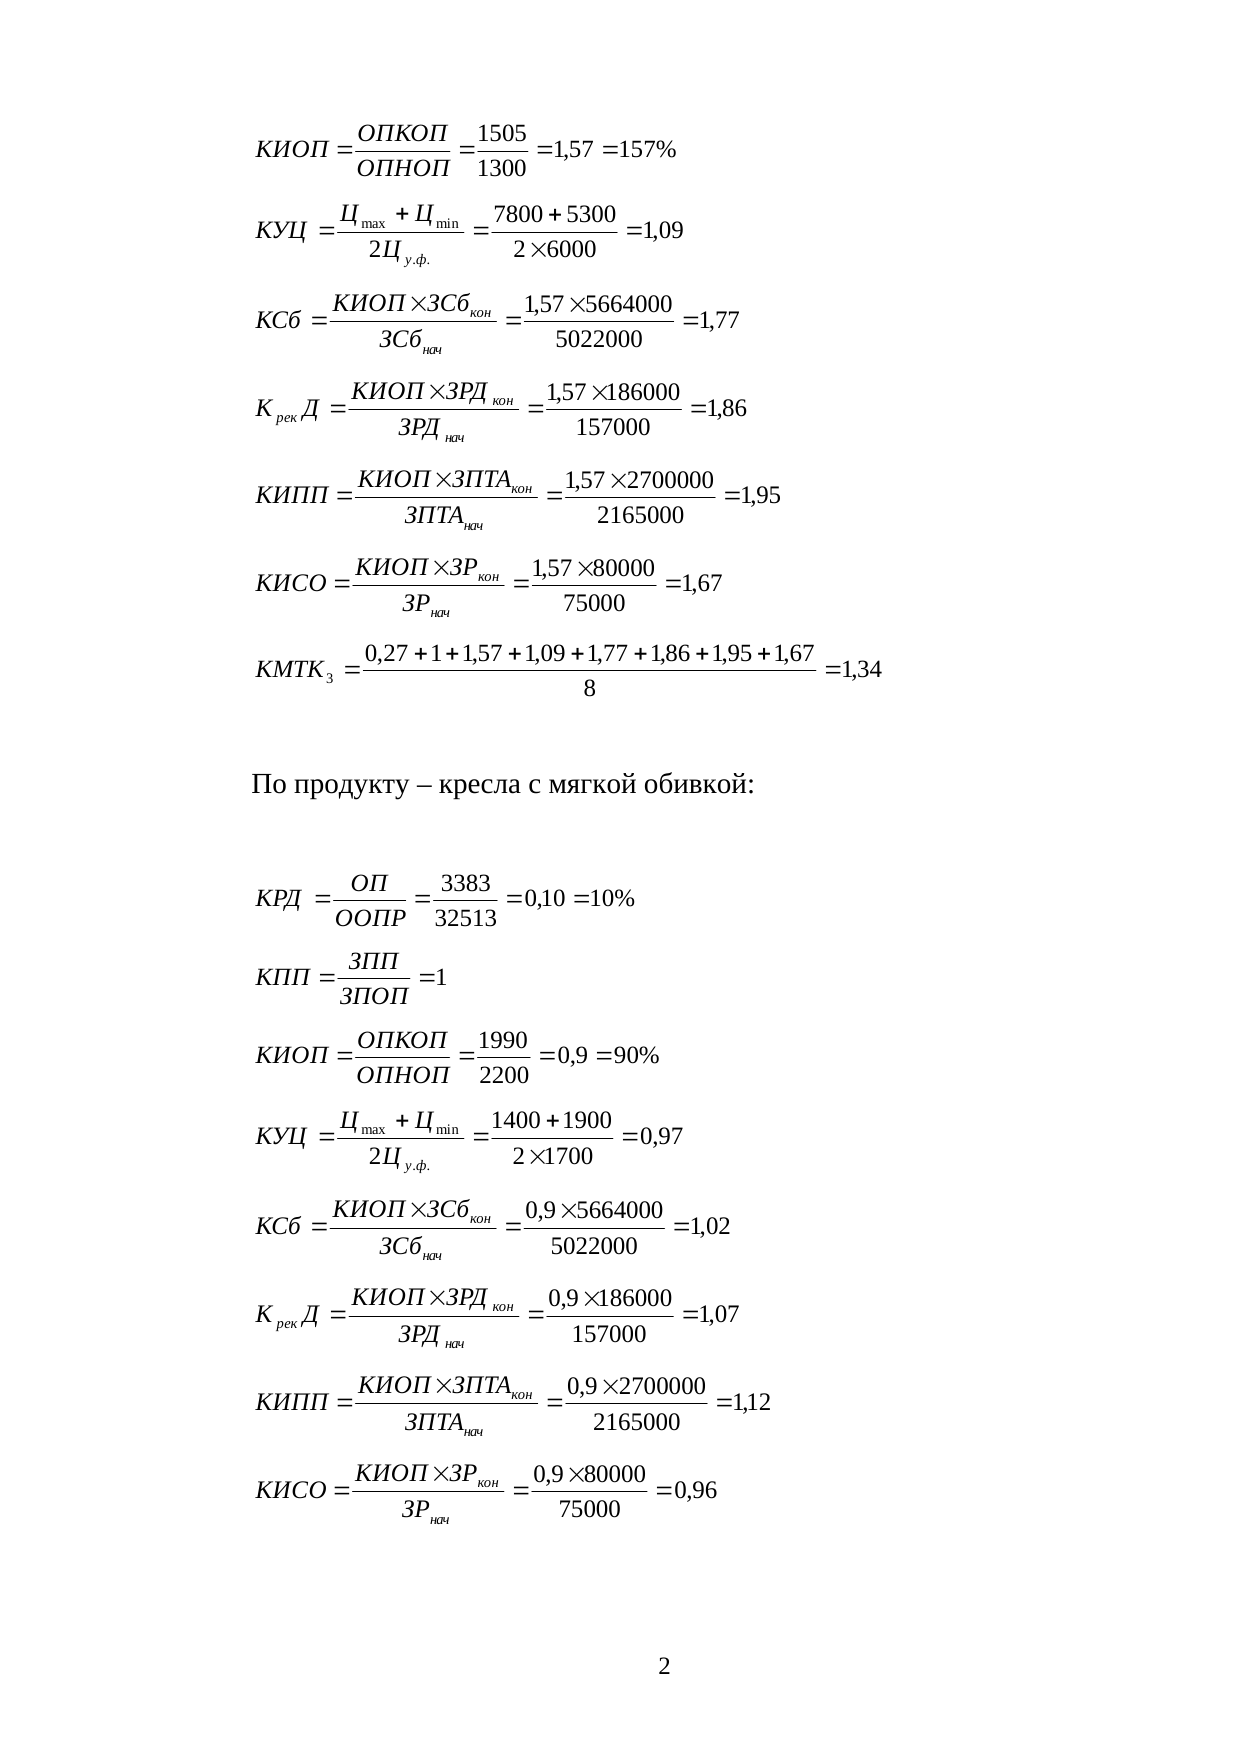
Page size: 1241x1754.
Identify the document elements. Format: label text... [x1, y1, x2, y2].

text По продукту – кресла с мягкой обивкой: [177, 767, 1152, 800]
